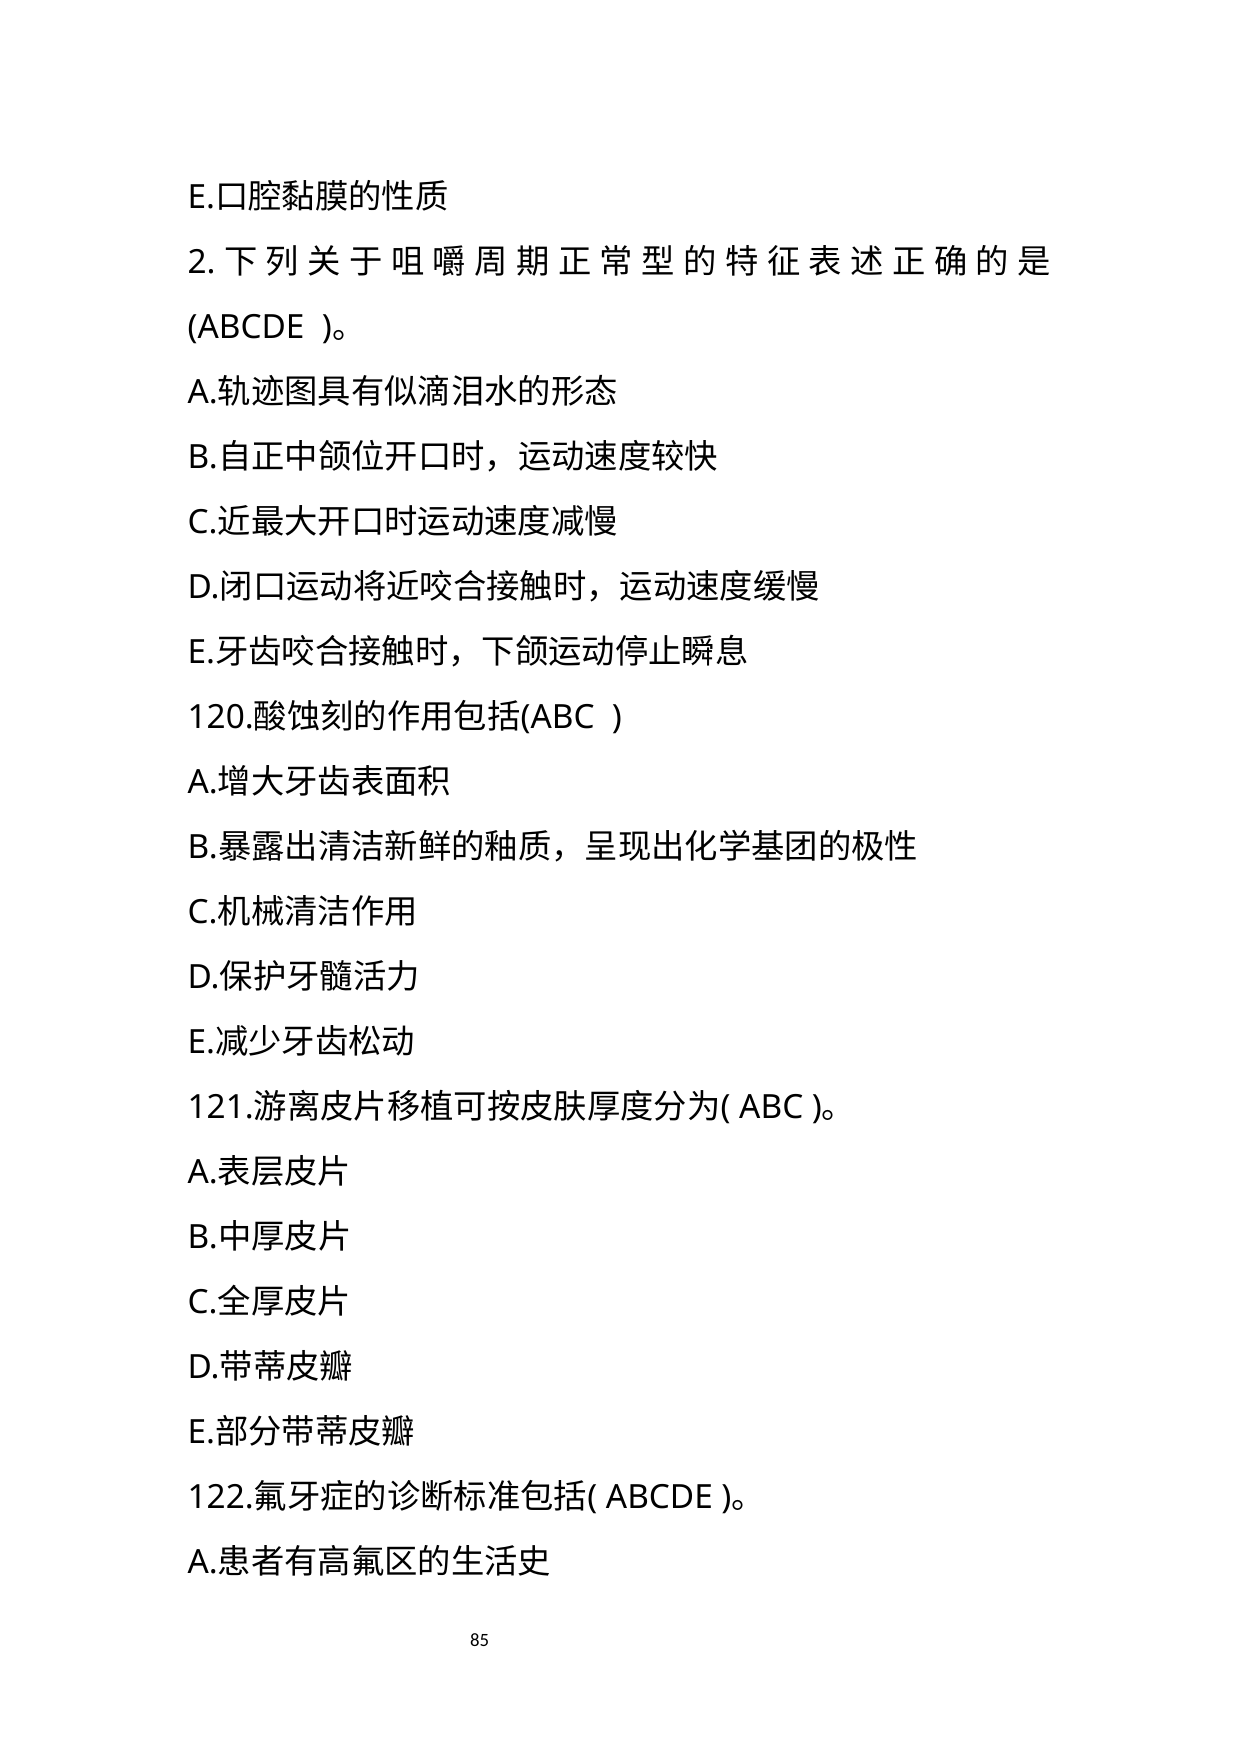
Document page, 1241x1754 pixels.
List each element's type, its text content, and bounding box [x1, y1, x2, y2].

text B.自正中颌位开口时，运动速度较快 [187, 422, 1053, 487]
text D.保护牙髓活力 [187, 942, 1053, 1007]
text E.口腔黏膜的性质 [187, 162, 1053, 227]
text E.牙齿咬合接触时，下颌运动停止瞬息 [187, 617, 1053, 682]
text C.近最大开口时运动速度减慢 [187, 487, 1053, 552]
text A.增大牙齿表面积 [187, 747, 1053, 812]
text A.表层皮片 [187, 1137, 1053, 1202]
text E.减少牙齿松动 [187, 1007, 1053, 1072]
text B.暴露出清洁新鲜的釉质，呈现出化学基团的极性 [187, 812, 1053, 877]
text 120.酸蚀刻的作用包括(ABC ) [187, 682, 1053, 747]
text B.中厚皮片 [187, 1202, 1053, 1267]
text D.闭口运动将近咬合接触时，运动速度缓慢 [187, 552, 1053, 617]
text 2.下列关于咀嚼周期正常型的特征表述正确的是(ABCDE )。 [187, 227, 1053, 357]
text C.全厚皮片 [187, 1267, 1053, 1332]
text A.患者有高氟区的生活史 [187, 1527, 1053, 1592]
text E.部分带蒂皮瓣 [187, 1397, 1053, 1462]
text 122.氟牙症的诊断标准包括( ABCDE )。 [187, 1462, 1053, 1527]
text D.带蒂皮瓣 [187, 1332, 1053, 1397]
text 121.游离皮片移植可按皮肤厚度分为( ABC )。 [187, 1072, 1053, 1137]
text A.轨迹图具有似滴泪水的形态 [187, 357, 1053, 422]
text C.机械清洁作用 [187, 877, 1053, 942]
